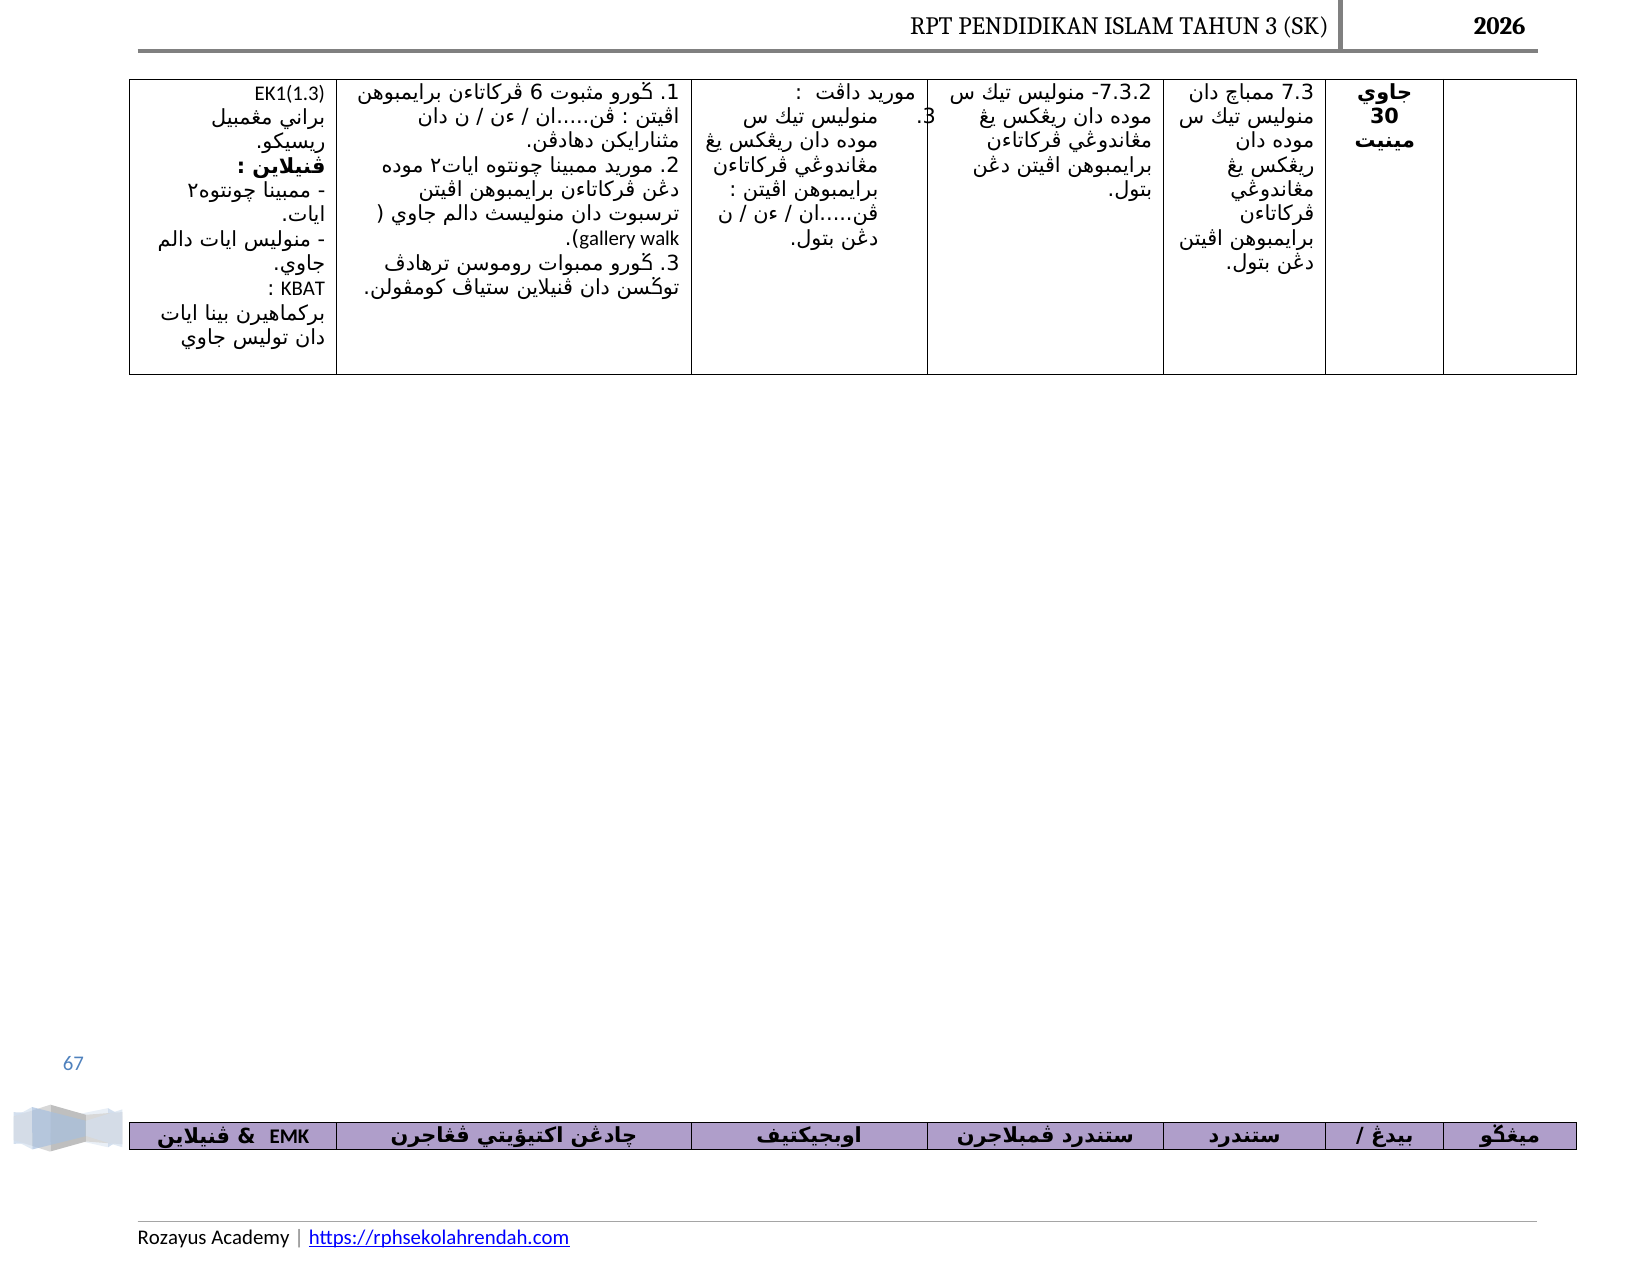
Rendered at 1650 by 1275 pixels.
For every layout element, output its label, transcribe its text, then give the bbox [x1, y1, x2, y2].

table_cell موريد داڤت : منوليس تيك س موده دان ريڠكس يڠ مڠاندوڠي ڤركاتاءن برايمبوهن اڤيتن : ڤن.....ان / ءن / ن دڠن بتول. [692, 80, 927, 374]
table_header EMK & ڤنيلاين [130, 1123, 336, 1149]
table_header ستندرد كاندوڠن [1164, 1123, 1325, 1149]
table_cell 7.3 ممباچ دان منوليس تيك س موده دان ريڠكس يڠ مڠاندوڠي ڤركاتاءن برايمبوهن اڤيتن دڠن بتول. [1164, 80, 1325, 374]
table_header بيدڠ / ماس [1326, 1123, 1443, 1149]
table_header ميڠݢو [1444, 1123, 1576, 1149]
table_header اوبجيكتيف [692, 1123, 927, 1149]
table_cell 1. ݢورو مثبوت 6 ڤركاتاءن برايمبوهن اڤيتن : ڤن.....ان / ءن / ن دان مثنارايكن دهادڤن. 2. موريد ممبينا چونتوه ايات٢ موده دڠن ڤركاتاءن برايمبوهن اڤيتن ترسبوت دان منوليسث دالم جاوي (gallery walk). 3. ݢورو ممبوات روموسن ترهادڤ توݢسن دان ڤنيلاين ستياڤ كومڤولن. [337, 80, 691, 374]
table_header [337, 1123, 691, 1149]
table_cell جاوي 30 مينيت [1326, 80, 1443, 374]
table_cell EK1(1.3) براني مڠمبيل ريسيكو. ڤنيلاين : - ممبينا چونتوه٢ ايات. - منوليس ايات دالم جاوي. KBAT : بركماهيرن بينا ايات دان توليس جاوي [130, 80, 336, 374]
table_cell 7.3.2- منوليس تيك س موده دان ريڠكس يڠ مڠاندوڠي ڤركاتاءن برايمبوهن اڤيتن دڠن بتول. [928, 80, 1163, 374]
table_header ستندرد ڤمبلاجرن [928, 1123, 1163, 1149]
